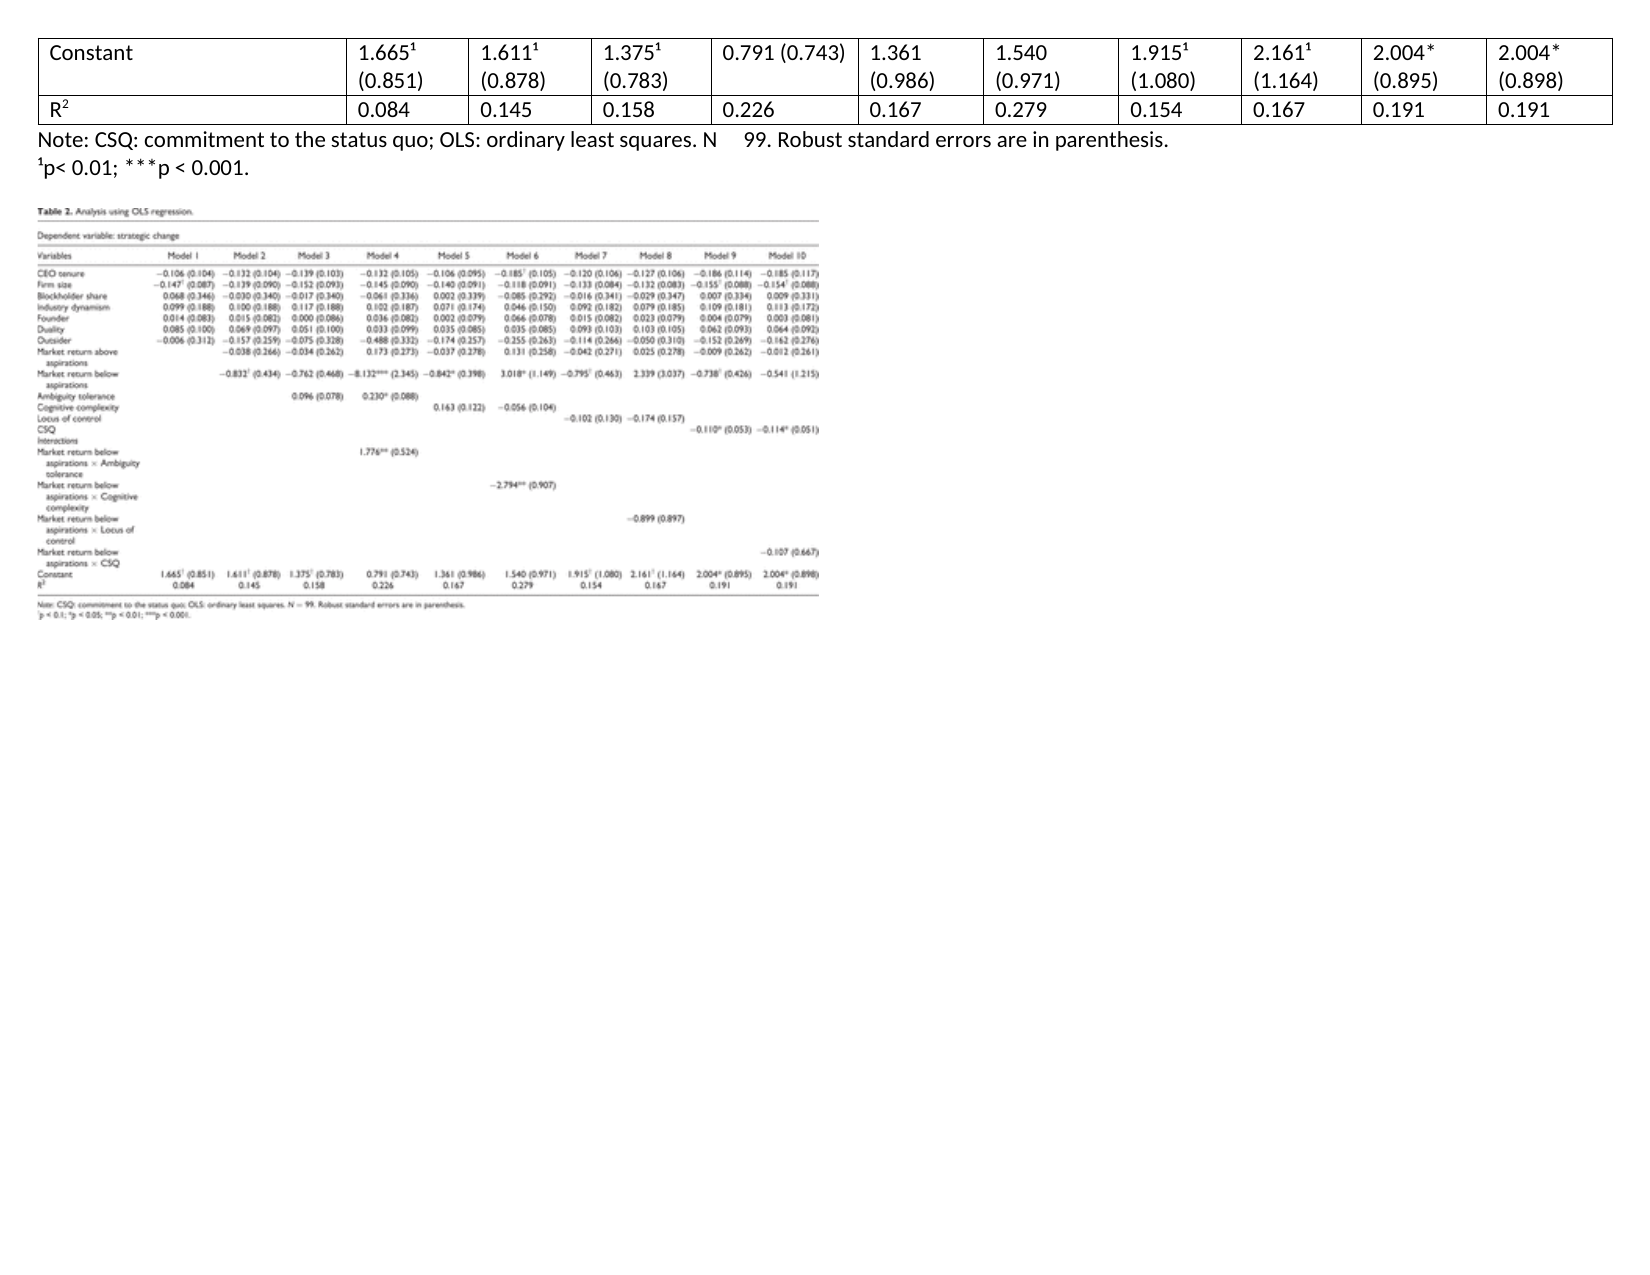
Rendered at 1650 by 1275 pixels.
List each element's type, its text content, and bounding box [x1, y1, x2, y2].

table_cell 0.145 [469, 96, 591, 124]
table_cell R2 [39, 96, 346, 124]
table_cell 1.915¹ (1.080) [1119, 39, 1241, 94]
table_cell 0.279 [984, 96, 1118, 124]
table_cell 0.167 [859, 96, 983, 124]
table_cell 0.191 [1362, 96, 1486, 124]
table_cell 0.191 [1487, 96, 1612, 124]
text Note: CSQ: commitment to the status quo; OLS: ordinary least squares. N 99. Robust standard errors are in parenthesis. [37, 125, 1612, 153]
table_cell 1.540 (0.971) [984, 39, 1118, 94]
table_cell Constant [39, 39, 346, 94]
table_cell 0.226 [712, 96, 858, 124]
table_cell 2.161¹ (1.164) [1242, 39, 1361, 94]
table_cell 1.375¹ (0.783) [592, 39, 711, 94]
table_cell 0.154 [1119, 96, 1241, 124]
table_cell 0.167 [1242, 96, 1361, 124]
text ¹p< 0.01; ***p < 0.001. [37, 153, 1612, 181]
table_cell 2.004* (0.898) [1487, 39, 1612, 94]
table_cell 0.158 [592, 96, 711, 124]
table_cell 1.665¹ (0.851) [347, 39, 468, 94]
picture [37, 208, 819, 620]
table_cell 0.084 [347, 96, 468, 124]
table_cell 1.361 (0.986) [859, 39, 983, 94]
table_cell 1.611¹ (0.878) [469, 39, 591, 94]
table_cell 2.004* (0.895) [1362, 39, 1486, 94]
table_cell 0.791 (0.743) [712, 39, 858, 94]
